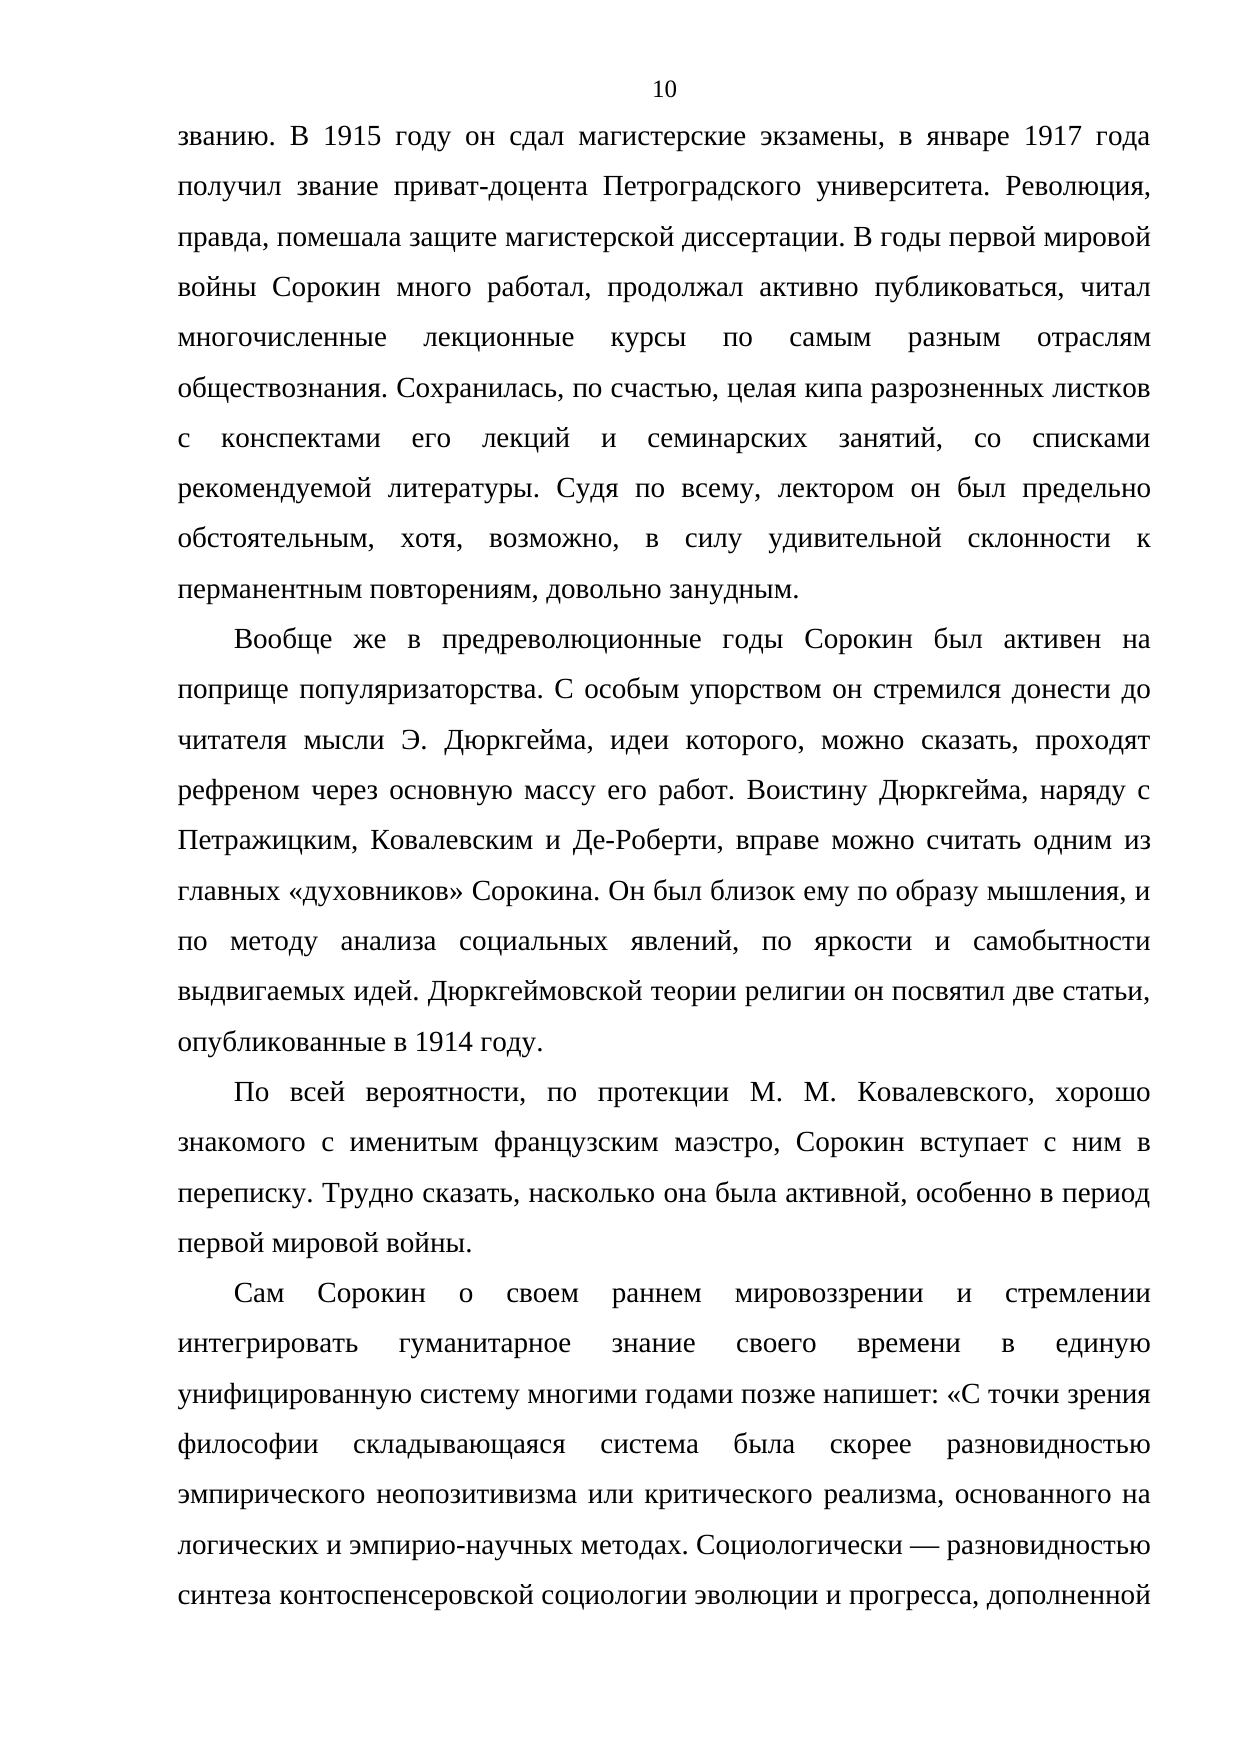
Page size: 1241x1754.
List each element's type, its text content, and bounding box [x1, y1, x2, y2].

text Вообще же в предреволюционные годы Сорокин был активен на поприще популяризаторства. С особым упорством он стремился донести до читателя мысли Э. Дюркгейма, идеи которого, можно сказать, проходят рефреном через основную массу его работ. Воистину Дюркгейма, наряду с Петражицким, Ковалевским и Де-Роберти, вправе можно считать одним из главных «духовников» Сорокина. Он был близок ему по образу мышления, и по методу анализа социальных явлений, по яркости и самобытности выдвигаемых идей. Дюркгеймовской теории религии он посвятил две статьи, опубликованные в 1914 году. [177, 621, 1152, 1057]
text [177, 1275, 1152, 1611]
text По всей вероятности, по протекции М. М. Ковалевского, хорошо знакомого с именитым французским маэстро, Сорокин вступает с ним в переписку. Трудно сказать, насколько она была активной, особенно в период первой мировой войны. [177, 1074, 1152, 1258]
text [177, 118, 1152, 604]
